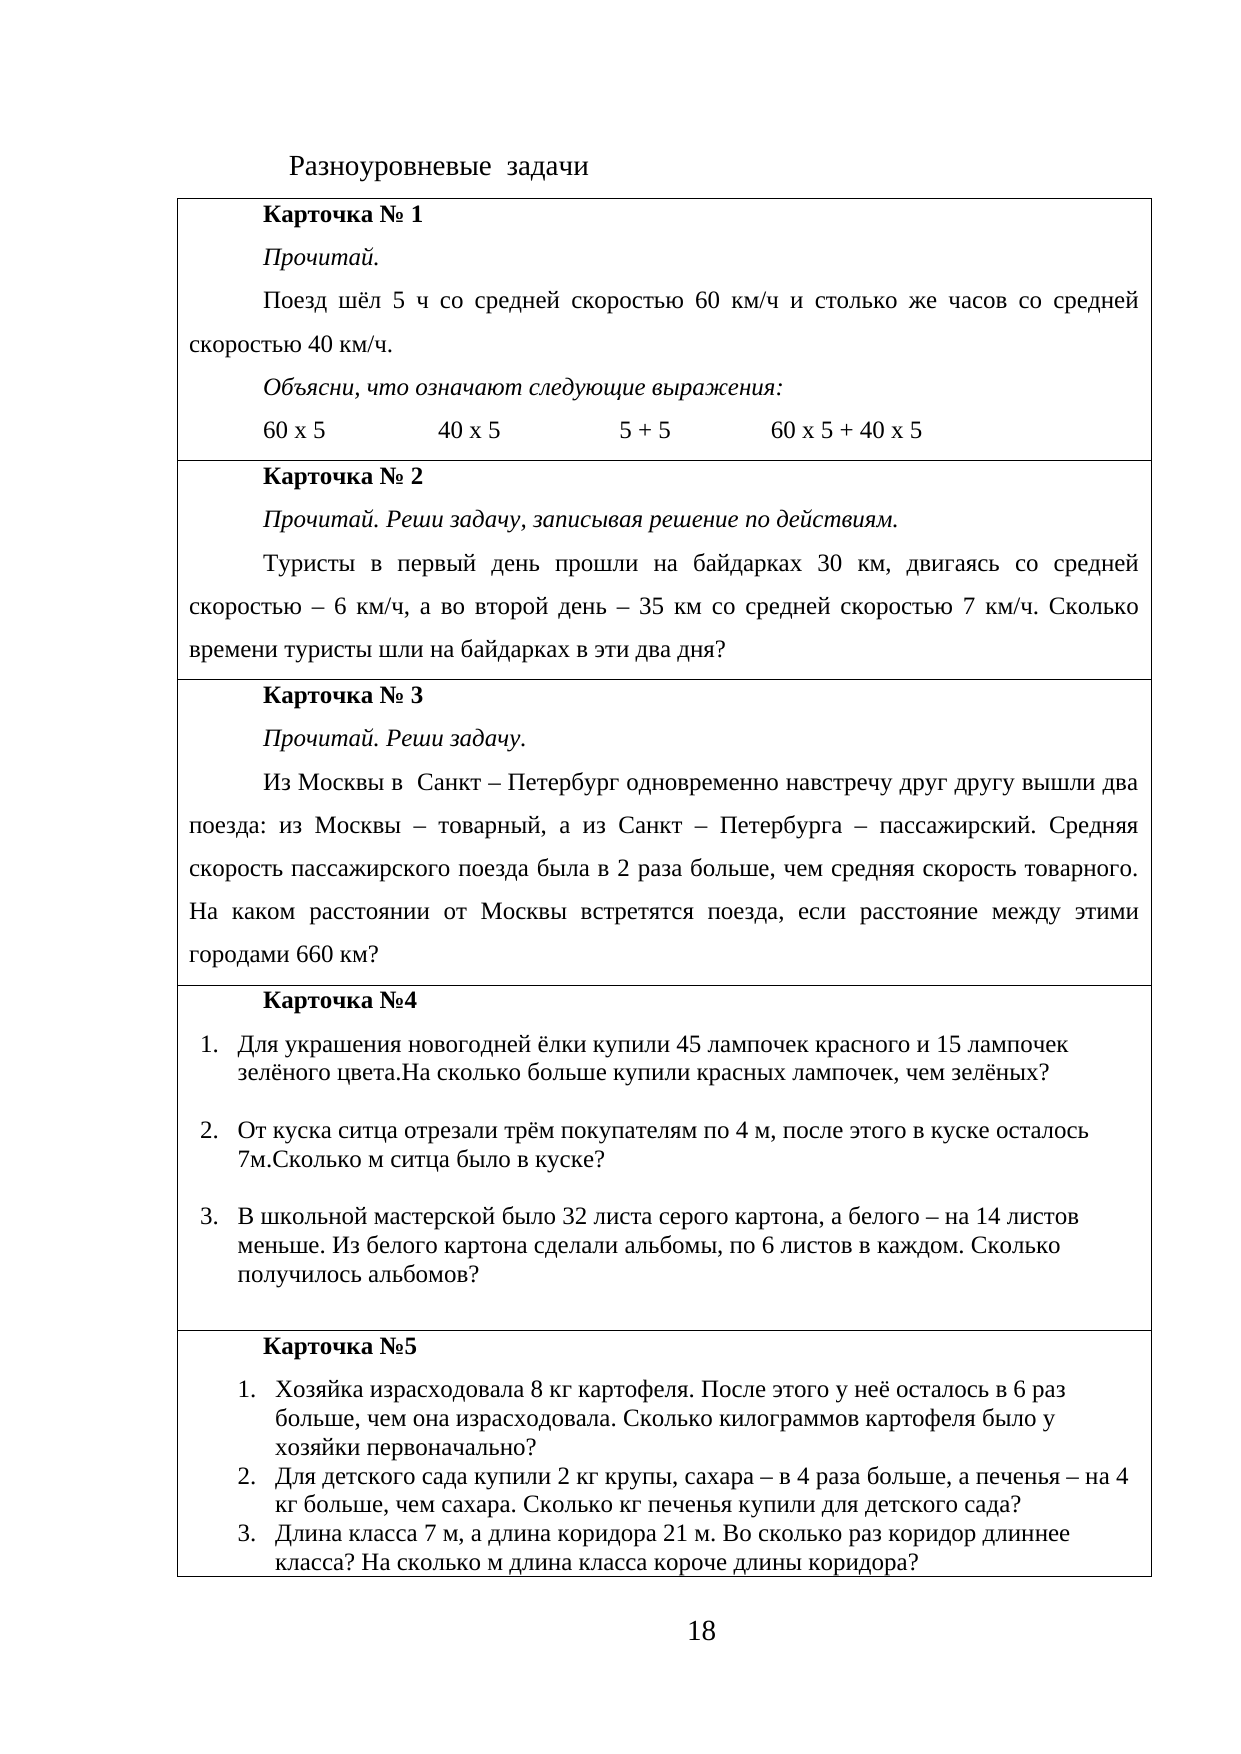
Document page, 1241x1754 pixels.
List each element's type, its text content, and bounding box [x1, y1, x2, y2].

table_header Карточка № 1 Прочитай. Поезд шёл 5 ч со средней скоростью 60 км/ч и столько же часов со средней скоростью 40 км/ч. Объясни, что означают следующие выражения: 60 х 5 40 х 5 5 + 5 60 х 5 + 40 х 5 [178, 199, 1151, 460]
table_cell Карточка №4 Для украшения новогодней ёлки купили 45 лампочек красного и 15 лампочек зелёного цвета.На сколько больше купили красных лампочек, чем зелёных? От куска ситца отрезали трём покупателям по 4 м, после этого в куске осталось 7м.Сколько м ситца было в куске? В школьной мастерской было 32 листа серого картона, а белого – на 14 листов меньше. Из белого картона сделали альбомы, по 6 листов в каждом. Сколько получилось альбомов? [178, 986, 1151, 1330]
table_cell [178, 1331, 1151, 1576]
table_cell Карточка № 2 Прочитай. Реши задачу, записывая решение по действиям. Туристы в первый день прошли на байдарках 30 км, двигаясь со средней скоростью – 6 км/ч, а во второй день – 35 км со средней скоростью 7 км/ч. Сколько времени туристы шли на байдарках в эти два дня? [178, 461, 1151, 679]
table_cell Карточка № 3 Прочитай. Реши задачу. Из Москвы в Санкт – Петербург одновременно навстречу друг другу вышли два поезда: из Москвы – товарный, а из Санкт – Петербурга – пассажирский. Средняя скорость пассажирского поезда была в 2 раза больше, чем средняя скорость товарного. На каком расстоянии от Москвы встретятся поезда, если расстояние между этими городами 660 км? [178, 680, 1151, 984]
text Разноуровневые задачи [215, 148, 1152, 181]
